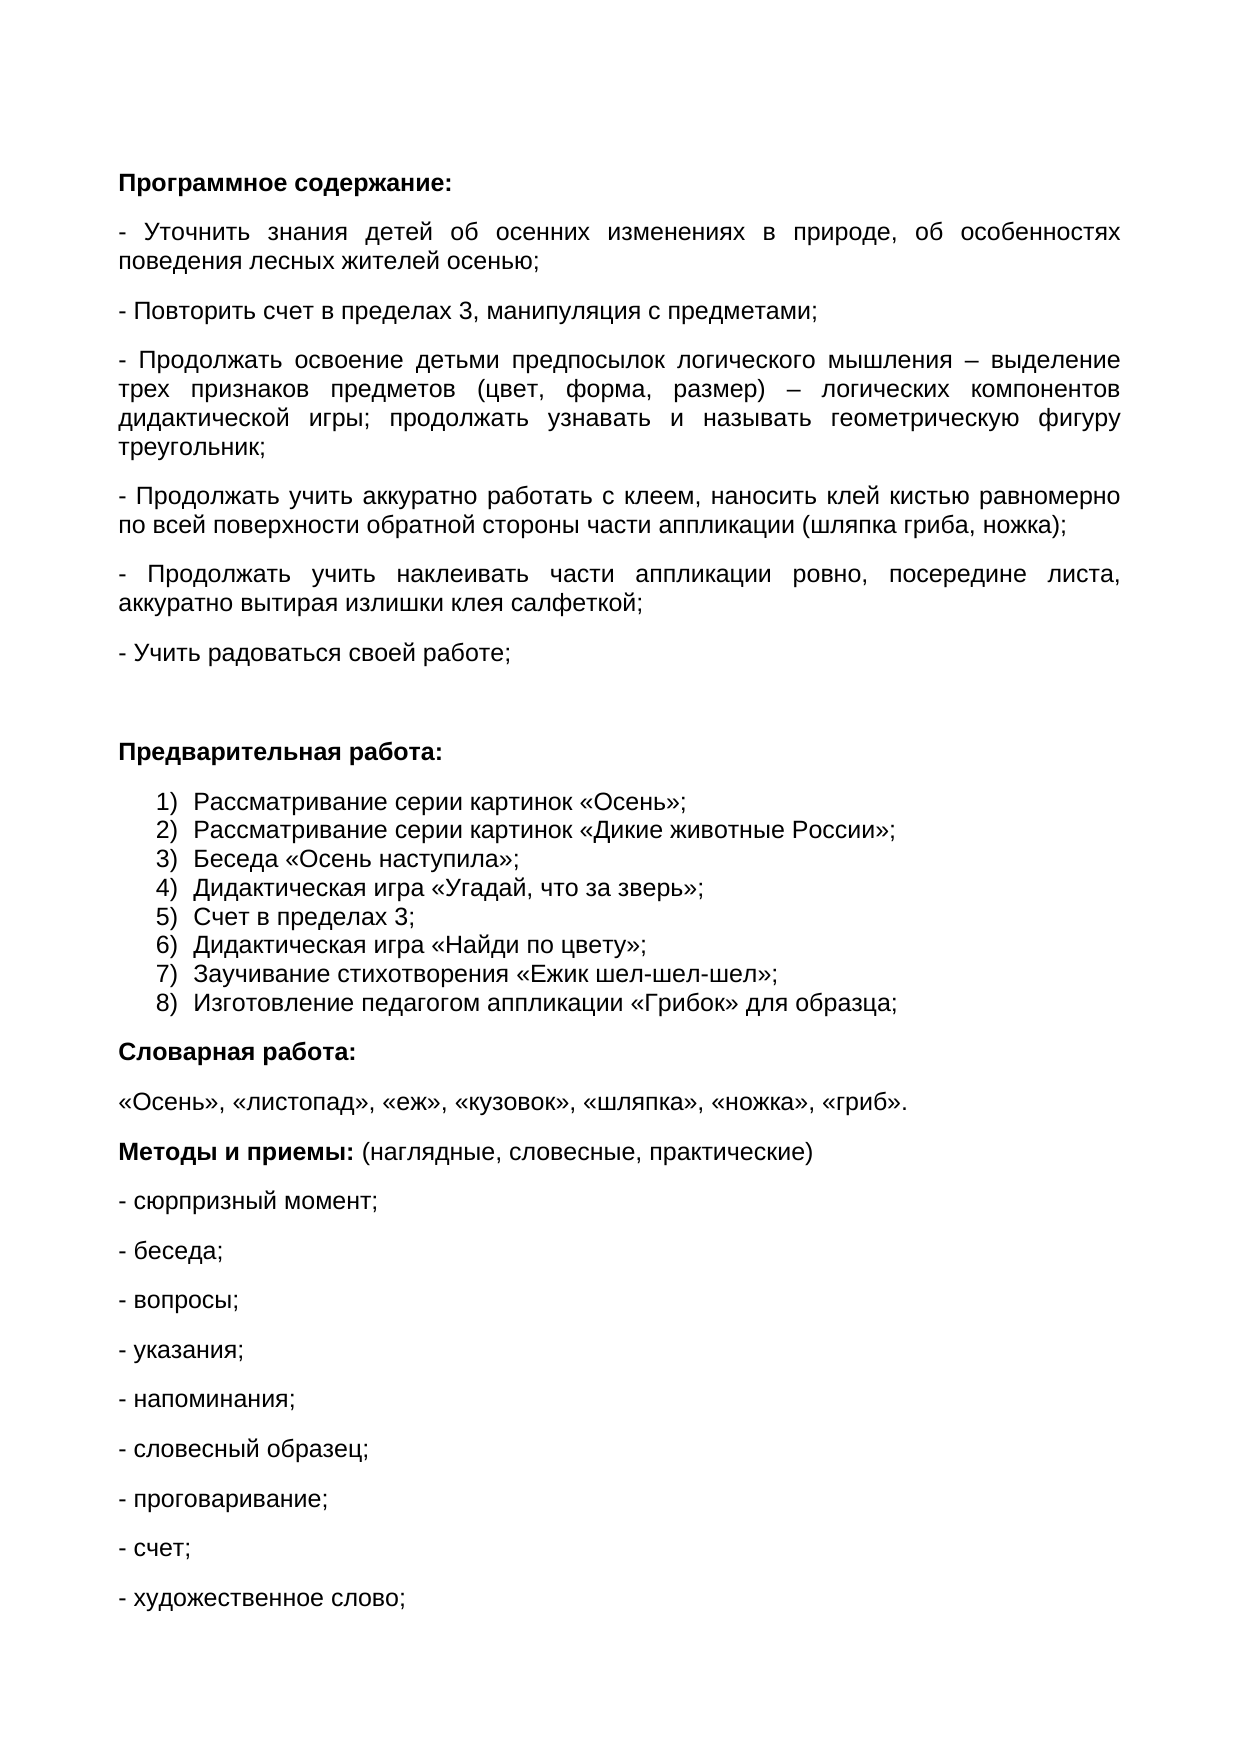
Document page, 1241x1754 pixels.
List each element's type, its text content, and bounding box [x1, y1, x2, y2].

text - Продолжать учить аккуратно работать с клеем, наносить клей кистью равномерно по всей поверхности обратной стороны части аппликации (шляпка гриба, ножка); [118, 481, 1122, 538]
text Методы и приемы: (наглядные, словесные, практические) [118, 1136, 1122, 1165]
text - Уточнить знания детей об осенних изменениях в природе, об особенностях поведения лесных жителей осенью; [118, 217, 1122, 275]
text - счет; [118, 1533, 1122, 1562]
text «Осень», «листопад», «еж», «кузовок», «шляпка», «ножка», «гриб». [118, 1087, 1122, 1116]
text - Продолжать учить наклеивать части аппликации ровно, посередине листа, аккуратно вытирая излишки клея салфеткой; [118, 559, 1122, 617]
list Дидактическая игра «Найди по цвету»; [156, 930, 1122, 959]
text - словесный образец; [118, 1434, 1122, 1463]
list Заучивание стихотворения «Ежик шел-шел-шел»; [156, 959, 1122, 988]
list Изготовление педагогом аппликации «Грибок» для образца; [156, 988, 1122, 1016]
text - Продолжать освоение детьми предпосылок логического мышления – выделение трех признаков предметов (цвет, форма, размер) – логических компонентов дидактической игры; продолжать узнавать и называть геометрическую фигуру треугольник; [118, 345, 1122, 460]
text - художественное слово; [118, 1583, 1122, 1611]
text - напоминания; [118, 1384, 1122, 1413]
text - Учить радоваться своей работе; [118, 638, 1122, 666]
text - Повторить счет в пределах 3, манипуляция с предметами; [118, 296, 1122, 324]
list Дидактическая игра «Угадай, что за зверь»; [156, 873, 1122, 901]
text - сюрпризный момент; [118, 1186, 1122, 1215]
text Словарная работа: [118, 1037, 1122, 1066]
text Предварительная работа: [118, 737, 1122, 766]
text - проговаривание; [118, 1483, 1122, 1512]
text - указания; [118, 1335, 1122, 1363]
list Рассматривание серии картинок «Осень»; [156, 786, 1122, 815]
list Беседа «Осень наступила»; [156, 844, 1122, 873]
text Программное содержание: [118, 168, 1122, 196]
list Счет в пределах 3; [156, 901, 1122, 930]
text - беседа; [118, 1236, 1122, 1264]
text - вопросы; [118, 1285, 1122, 1314]
list Рассматривание серии картинок «Дикие животные России»; [156, 815, 1122, 844]
